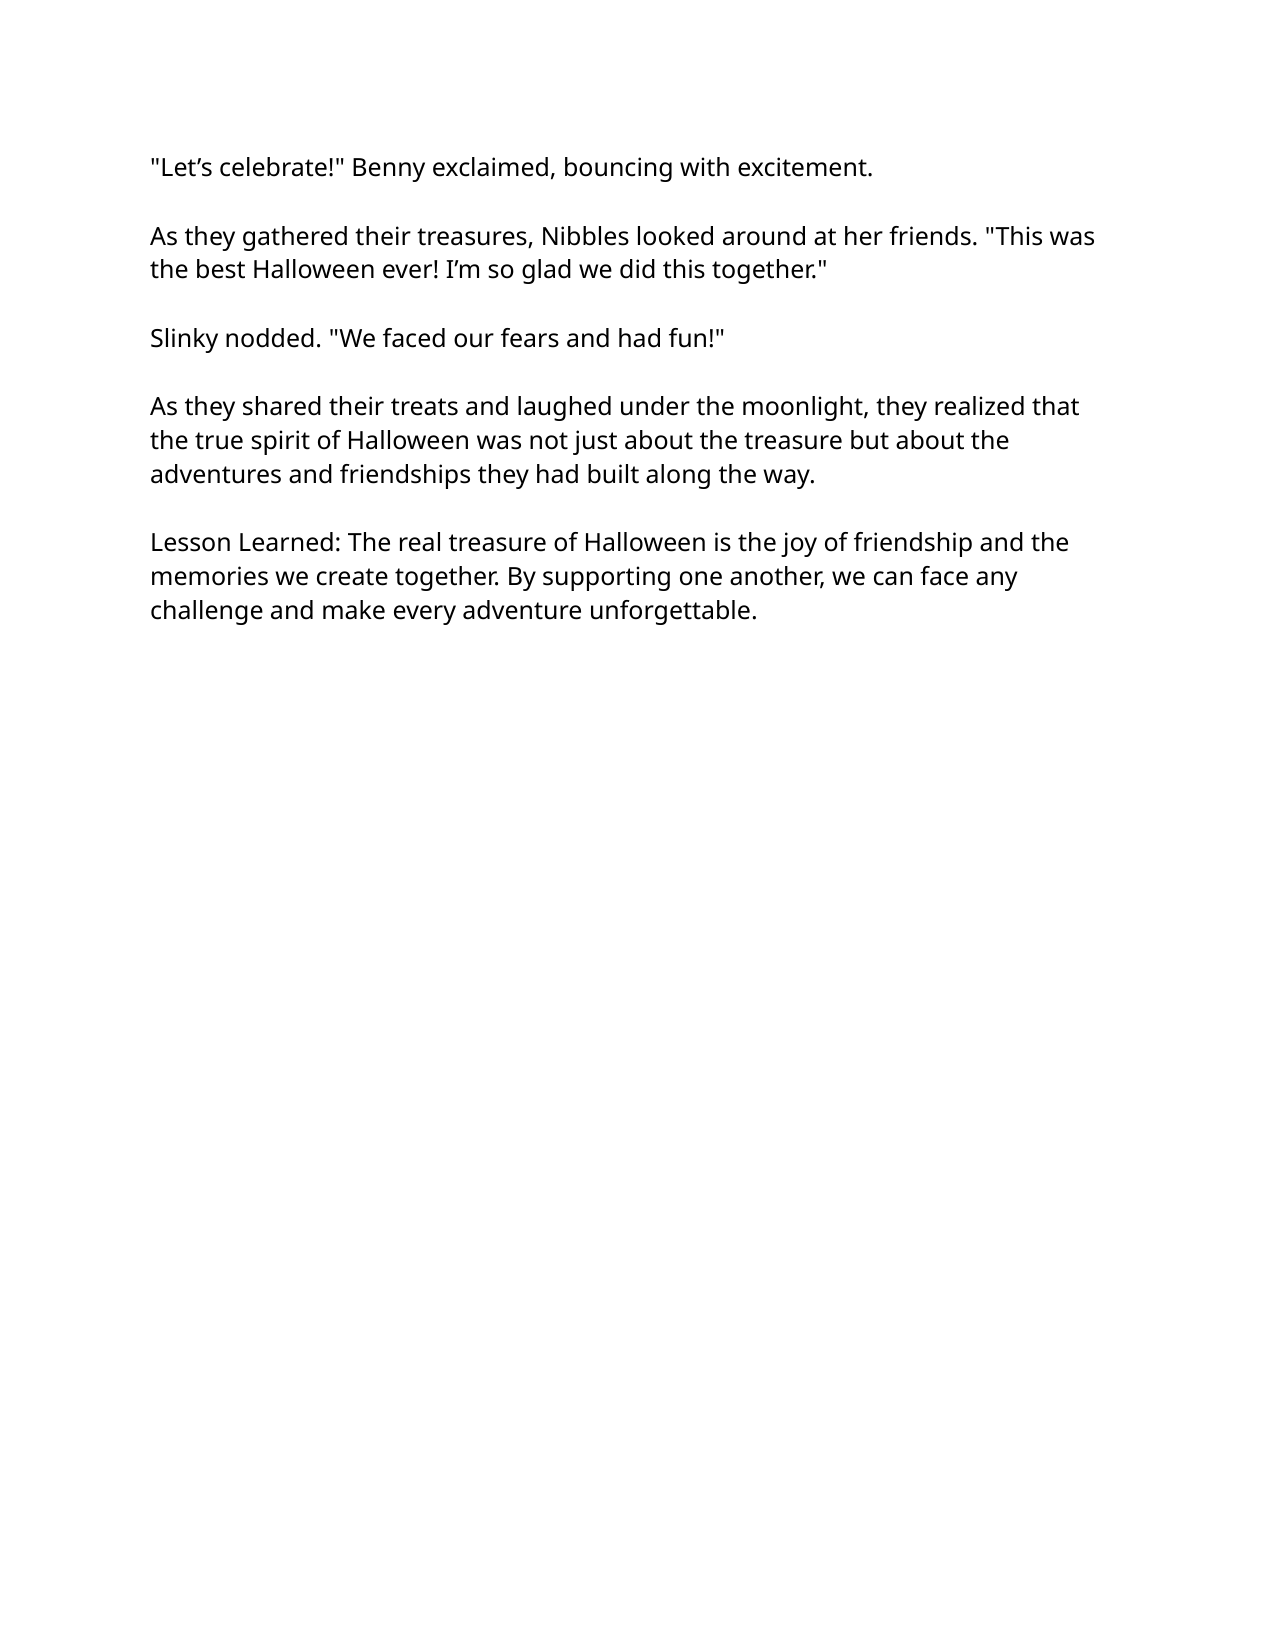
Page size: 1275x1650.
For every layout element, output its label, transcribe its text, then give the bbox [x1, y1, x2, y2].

text Lesson Learned: The real treasure of Halloween is the joy of friendship and the memories we create together. By supporting one another, we can face any challenge and make every adventure unforgettable. [150, 525, 1125, 627]
text Slinky nodded. "We faced our fears and had fun!" [150, 320, 1125, 354]
text As they gathered their treasures, Nibbles looked around at her friends. "This was the best Halloween ever! I’m so glad we did this together." [150, 218, 1125, 286]
text "Let’s celebrate!" Benny exclaimed, bouncing with excitement. [150, 150, 1125, 184]
text As they shared their treats and laughed under the moonlight, they realized that the true spirit of Halloween was not just about the treasure but about the adventures and friendships they had built along the way. [150, 388, 1125, 491]
